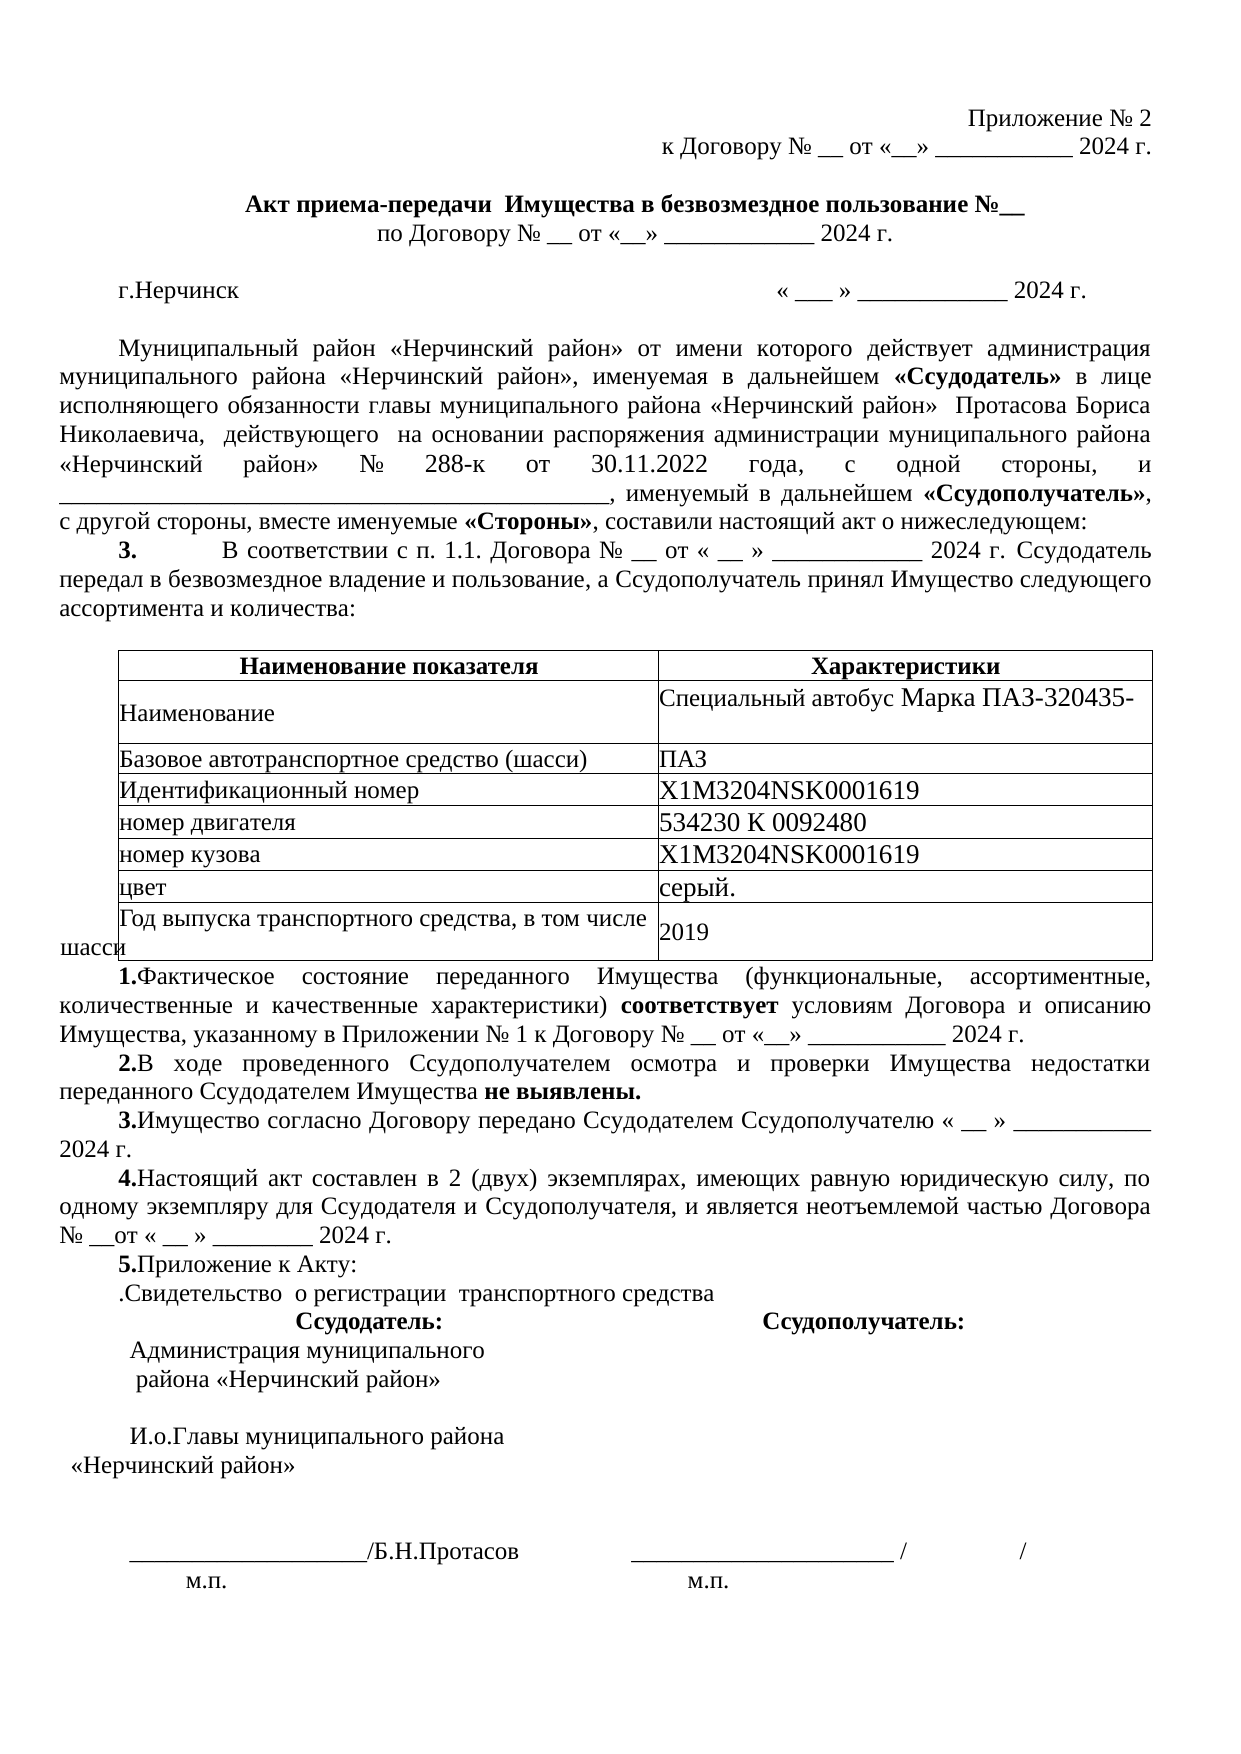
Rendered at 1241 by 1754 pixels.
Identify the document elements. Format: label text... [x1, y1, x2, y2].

text г.Нерчинск « ___ » ____________ 2024 г. [59, 275, 1152, 304]
table_cell 534230 К 0092480 [659, 806, 1152, 837]
table_cell цвет [119, 871, 658, 902]
table_cell Специальный автобус Марка ПАЗ-320435-04 [659, 681, 1152, 743]
table_cell Администрация муниципального района «Нерчинский район» И.о.Главы муниципального района «Нерчинский район» ___________________/Б.Н.Протасов м.п. [118, 1335, 620, 1594]
table_cell Х1М3204NSK0001619 [659, 774, 1152, 805]
table_cell серый. [659, 871, 1152, 902]
table_cell номер кузова [119, 839, 658, 869]
table_header Характеристики [659, 651, 1152, 680]
table_cell Х1М3204NSK0001619 [659, 839, 1152, 869]
table_cell Базовое автотранспортное средство (шасси) [119, 744, 658, 773]
text Приложение № 2 [59, 103, 1152, 131]
text по Договору № __ от «__» ____________ 2024 г. [59, 218, 1152, 246]
text .Свидетельство о регистрации транспортного средства [59, 1278, 1152, 1306]
list В соответствии с п. 1.1. Договора № __ от « __ » ____________ 2024 г. Ссудодатель передал в безвозмездное владение и пользование, а Ссудополучатель принял Имущество следующего ассортимента и количества: [59, 535, 1152, 621]
table_cell Наименование [119, 681, 658, 743]
table_cell 2019 [659, 903, 1152, 960]
table_cell номер двигателя [119, 806, 658, 837]
table_cell Год выпуска транспортного средства, в том числе шасси [119, 903, 658, 960]
table_cell ПАЗ [659, 744, 1152, 773]
text 1.Фактическое состояние переданного Имущества (функциональные, ассортиментные, количественные и качественные характеристики) соответствует условиям Договора и описанию Имущества, указанному в Приложении № 1 к Договору № __ от «__» ___________ 2024 г. [59, 961, 1152, 1048]
text 3.Имущество согласно Договору передано Ссудодателем Ссудополучателю « __ » ___________ 2024 г. [59, 1105, 1152, 1163]
text 5.Приложение к Акту: [59, 1249, 1152, 1278]
table_header Ссудополучатель: [620, 1306, 1107, 1335]
table_cell _____________________ / / м.п. [620, 1335, 1107, 1594]
text 2.В ходе проведенного Ссудополучателем осмотра и проверки Имущества недостатки переданного Ссудодателем Имущества не выявлены. [59, 1048, 1152, 1105]
table_cell Идентификационный номер [119, 774, 658, 805]
text Муниципальный район «Нерчинский район» от имени которого действует администрация муниципального района «Нерчинский район», именуемая в дальнейшем «Ссудодатель» в лице исполняющего обязанности главы муниципального района «Нерчинский район» Протасова Бориса Николаевича, действующего на основании распоряжения администрации муниципального района «Нерчинский район» № 288-к от 30.11.2022 года, с одной стороны, и ____________________________________________, именуемый в дальнейшем «Ссудополучатель», с другой стороны, вместе именуемые «Стороны», составили настоящий акт о нижеследующем: [59, 333, 1152, 535]
text к Договору № __ от «__» ___________ 2024 г. [59, 131, 1152, 160]
text 4.Настоящий акт составлен в 2 (двух) экземплярах, имеющих равную юридическую силу, по одному экземпляру для Ссудодателя и Ссудополучателя, и является неотъемлемой частью Договора № __от « __ » ________ 2024 г. [59, 1163, 1152, 1249]
text Акт приема-передачи Имущества в безвозмездное пользование №__ [59, 189, 1152, 218]
table_header Ссудодатель: [118, 1306, 620, 1335]
table_header Наименование показателя [119, 651, 658, 680]
